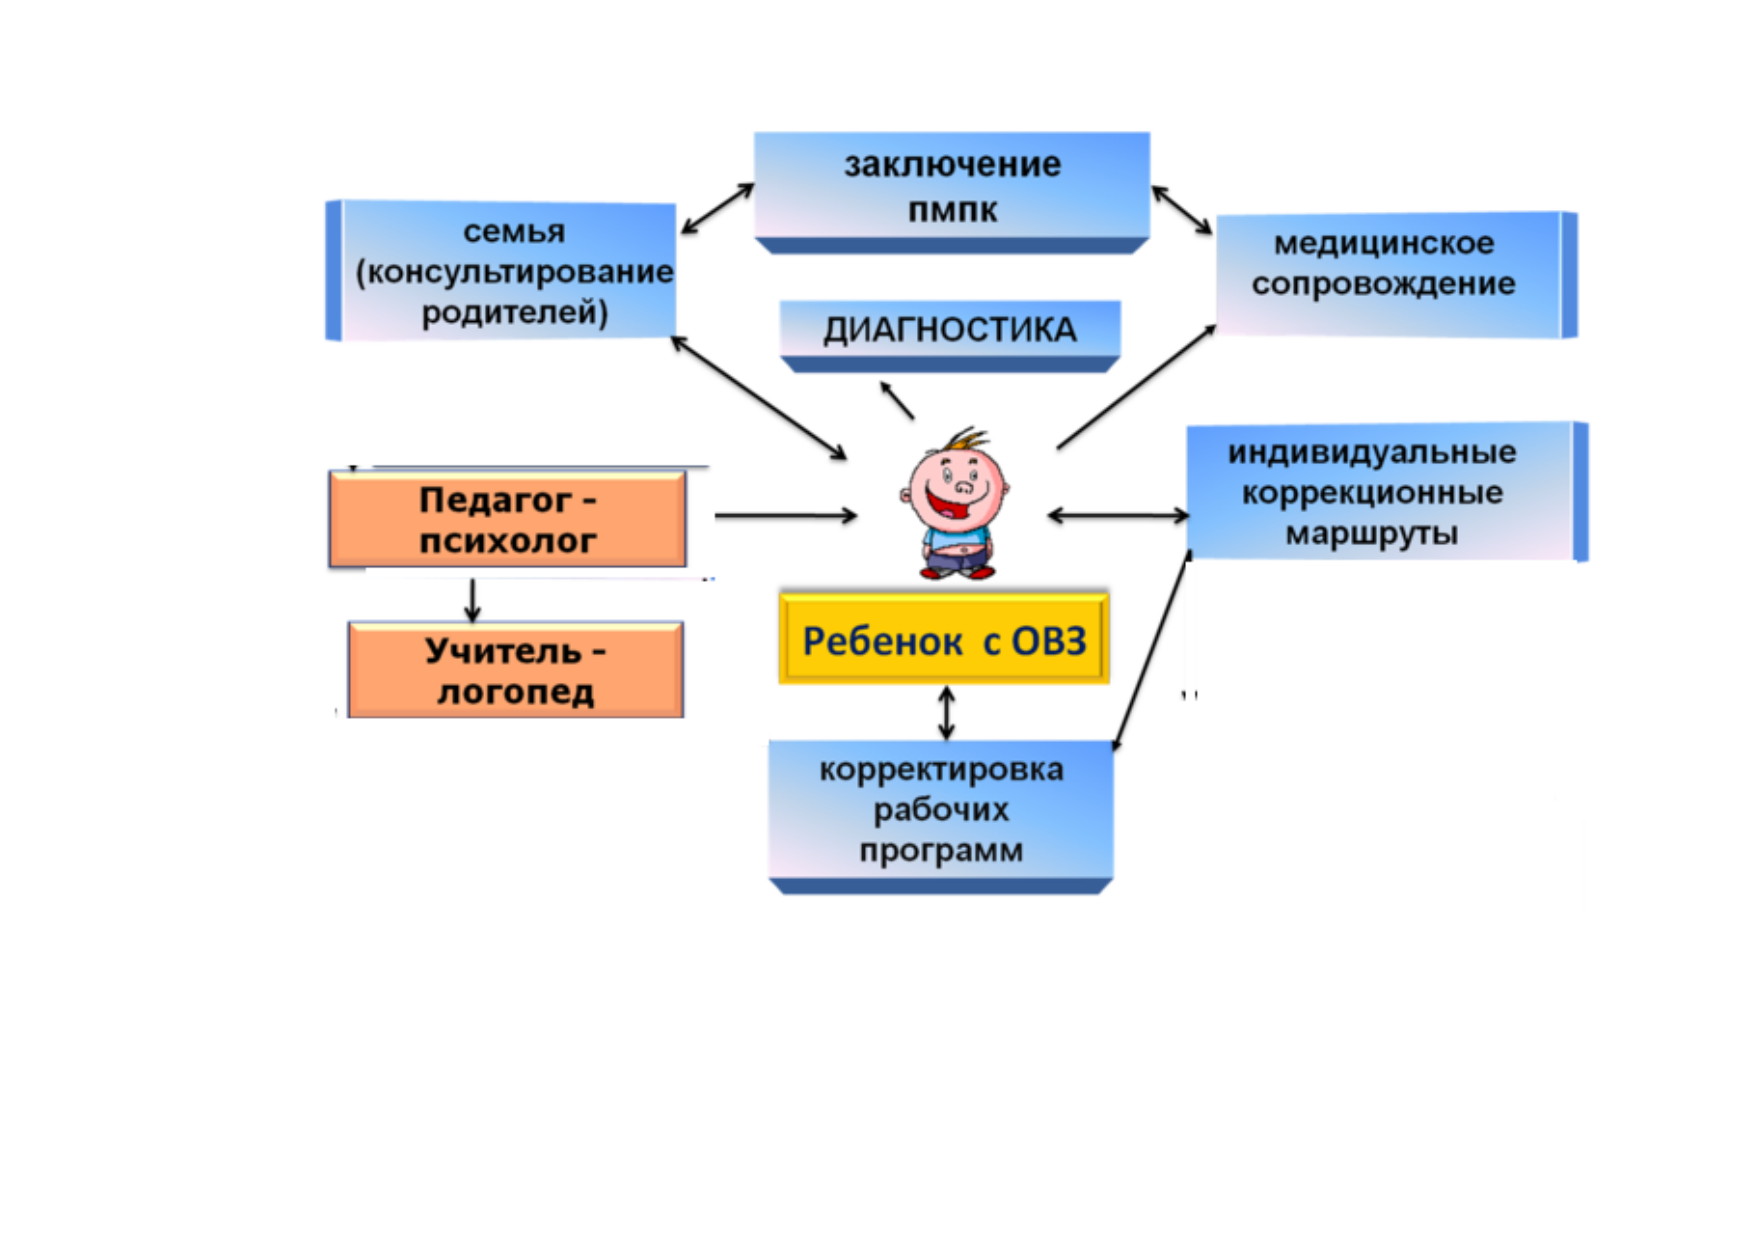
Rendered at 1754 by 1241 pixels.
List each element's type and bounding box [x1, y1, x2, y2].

picture [322, 129, 1593, 1070]
